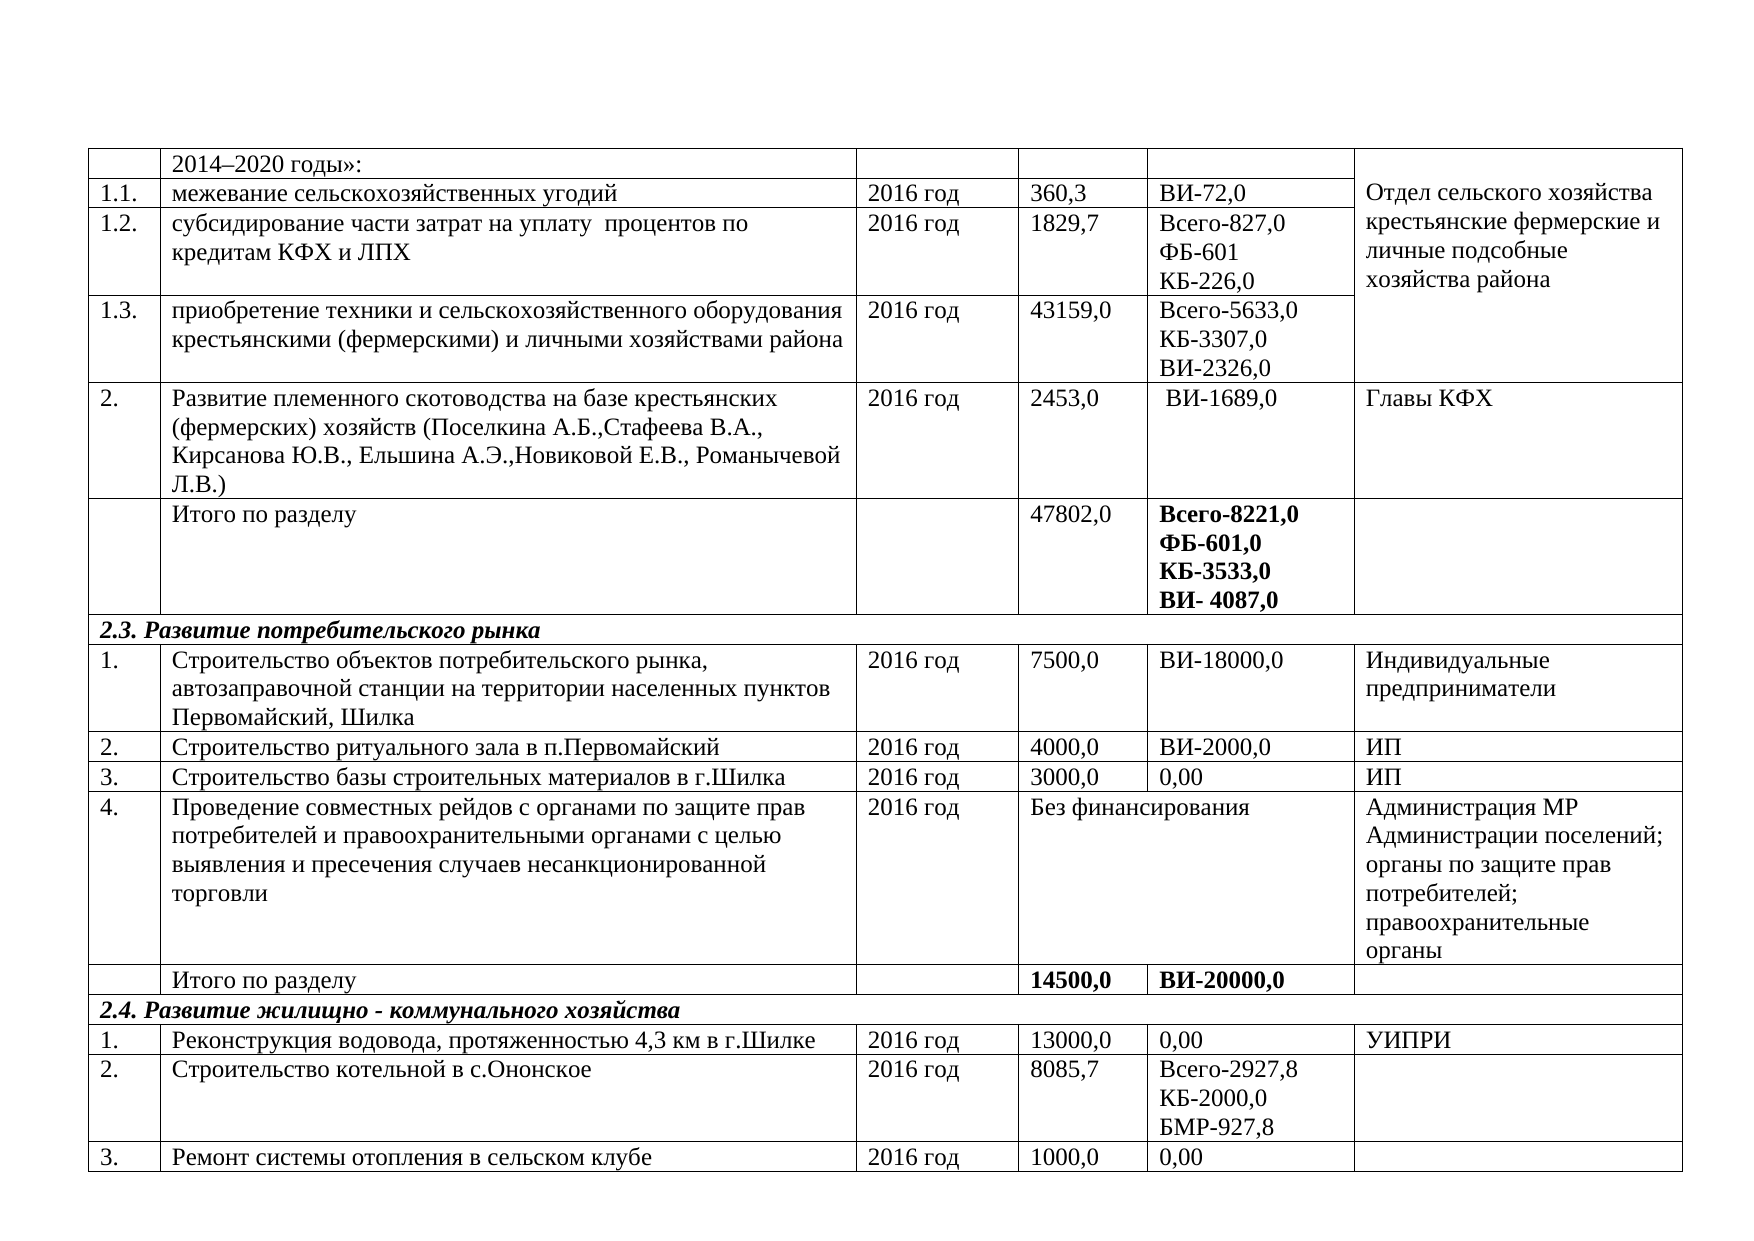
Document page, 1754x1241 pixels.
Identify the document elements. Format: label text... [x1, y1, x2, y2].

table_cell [161, 1142, 856, 1171]
table_cell ВИ-72,0 [1148, 179, 1354, 207]
table_cell 2. [89, 1055, 160, 1141]
table_cell Всего-5633,0 КБ-3307,0 ВИ-2326,0 [1148, 296, 1354, 382]
table_cell Администрация МР Администрации поселений; органы по защите прав потребителей; правоохранительные органы [1355, 792, 1682, 964]
table_cell Строительство объектов потребительского рынка, автозаправочной станции на территории населенных пунктов Первомайский, Шилка [161, 645, 856, 731]
table_cell 2.3. Развитие потребительского рынка [89, 615, 1682, 644]
table_cell 2. [89, 732, 160, 761]
table_cell 2016 год [857, 1142, 1018, 1171]
table_cell УИПРИ [1355, 1025, 1682, 1053]
table_cell 2016 год [857, 732, 1018, 761]
table_cell Всего-2927,8 КБ-2000,0 БМР-927,8 [1148, 1055, 1354, 1141]
table_cell 1.1. [89, 179, 160, 207]
table_cell Итого по разделу [161, 965, 856, 994]
table_cell ВИ-1689,0 [1148, 383, 1354, 498]
table_cell ВИ-18000,0 [1148, 645, 1354, 731]
table_cell 43159,0 [1019, 296, 1147, 382]
table_cell 4000,0 [1019, 732, 1147, 761]
table_cell 2016 год [857, 179, 1018, 207]
table_cell [89, 965, 160, 994]
table_cell Без финансирования [1019, 792, 1354, 964]
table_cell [1355, 149, 1682, 382]
table_cell Индивидуальные предприниматели [1355, 645, 1682, 731]
table_cell 4. [89, 792, 160, 964]
table_cell 2016 год [857, 1025, 1018, 1053]
table_cell 8085,7 [1019, 1055, 1147, 1141]
table_cell [1019, 149, 1147, 177]
table_cell 1829,7 [1019, 208, 1147, 294]
table_cell [857, 149, 1018, 177]
table_cell [1355, 499, 1682, 614]
table_cell [1355, 965, 1682, 994]
table_cell 13000,0 [1019, 1025, 1147, 1053]
table_cell 2.4. Развитие жилищно - коммунального хозяйства [89, 995, 1682, 1024]
table_cell ИП [1355, 732, 1682, 761]
table_cell [1355, 1142, 1682, 1171]
table_cell [1148, 149, 1354, 177]
table_cell Строительство базы строительных материалов в г.Шилка [161, 762, 856, 791]
table_cell [857, 965, 1018, 994]
table_cell 2016 год [857, 383, 1018, 498]
table_cell 47802,0 [1019, 499, 1147, 614]
table_cell 2016 год [857, 296, 1018, 382]
table_cell 2016 год [857, 792, 1018, 964]
table_cell Всего-827,0 ФБ-601 КБ-226,0 [1148, 208, 1354, 294]
table_cell приобретение техники и сельскохозяйственного оборудования крестьянскими (фермерскими) и личными хозяйствами района [161, 296, 856, 382]
table_cell 1.2. [89, 208, 160, 294]
table_cell 0,00 [1148, 1025, 1354, 1053]
table_cell 3000,0 [1019, 762, 1147, 791]
table_cell [857, 499, 1018, 614]
table_cell 0,00 [1148, 1142, 1354, 1171]
table_cell ИП [1355, 762, 1682, 791]
table_cell [89, 499, 160, 614]
table_cell 2016 год [857, 208, 1018, 294]
table_cell ВИ-2000,0 [1148, 732, 1354, 761]
table_cell 2453,0 [1019, 383, 1147, 498]
table_cell Строительство ритуального зала в п.Первомайский [161, 732, 856, 761]
table_cell 2. [89, 383, 160, 498]
table_cell Развитие племенного скотоводства на базе крестьянских (фермерских) хозяйств (Поселкина А.Б.,Стафеева В.А., Кирсанова Ю.В., Ельшина А.Э.,Новиковой Е.В., Романычевой Л.В.) [161, 383, 856, 498]
table_cell Итого по разделу [161, 499, 856, 614]
table_cell [1355, 1055, 1682, 1141]
table_cell Строительство котельной в с.Ононское [161, 1055, 856, 1141]
table_cell субсидирование части затрат на уплату процентов по кредитам КФХ и ЛПХ [161, 208, 856, 294]
table_cell 14500,0 [1019, 965, 1147, 994]
table_cell 3. [89, 762, 160, 791]
table_cell 7500,0 [1019, 645, 1147, 731]
table_cell ВИ-20000,0 [1148, 965, 1354, 994]
table_cell Всего-8221,0 ФБ-601,0 КБ-3533,0 ВИ- 4087,0 [1148, 499, 1354, 614]
table_cell 1000,0 [1019, 1142, 1147, 1171]
table_cell 1. [89, 1025, 160, 1053]
table_cell Главы КФХ [1355, 383, 1682, 498]
table_cell Реконструкция водовода, протяженностью 4,3 км в г.Шилке [161, 1025, 856, 1053]
table_cell 1.3. [89, 296, 160, 382]
table_cell 2016 год [857, 1055, 1018, 1141]
table_cell 1. [89, 645, 160, 731]
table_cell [161, 149, 856, 177]
table_cell 2016 год [857, 645, 1018, 731]
table_cell 360,3 [1019, 179, 1147, 207]
table_cell межевание сельскохозяйственных угодий [161, 179, 856, 207]
table_cell 3. [89, 1142, 160, 1171]
table_cell 0,00 [1148, 762, 1354, 791]
table_cell 1. [89, 149, 160, 177]
table_cell Проведение совместных рейдов с органами по защите прав потребителей и правоохранительными органами с целью выявления и пресечения случаев несанкционированной торговли [161, 792, 856, 964]
table_cell 2016 год [857, 762, 1018, 791]
